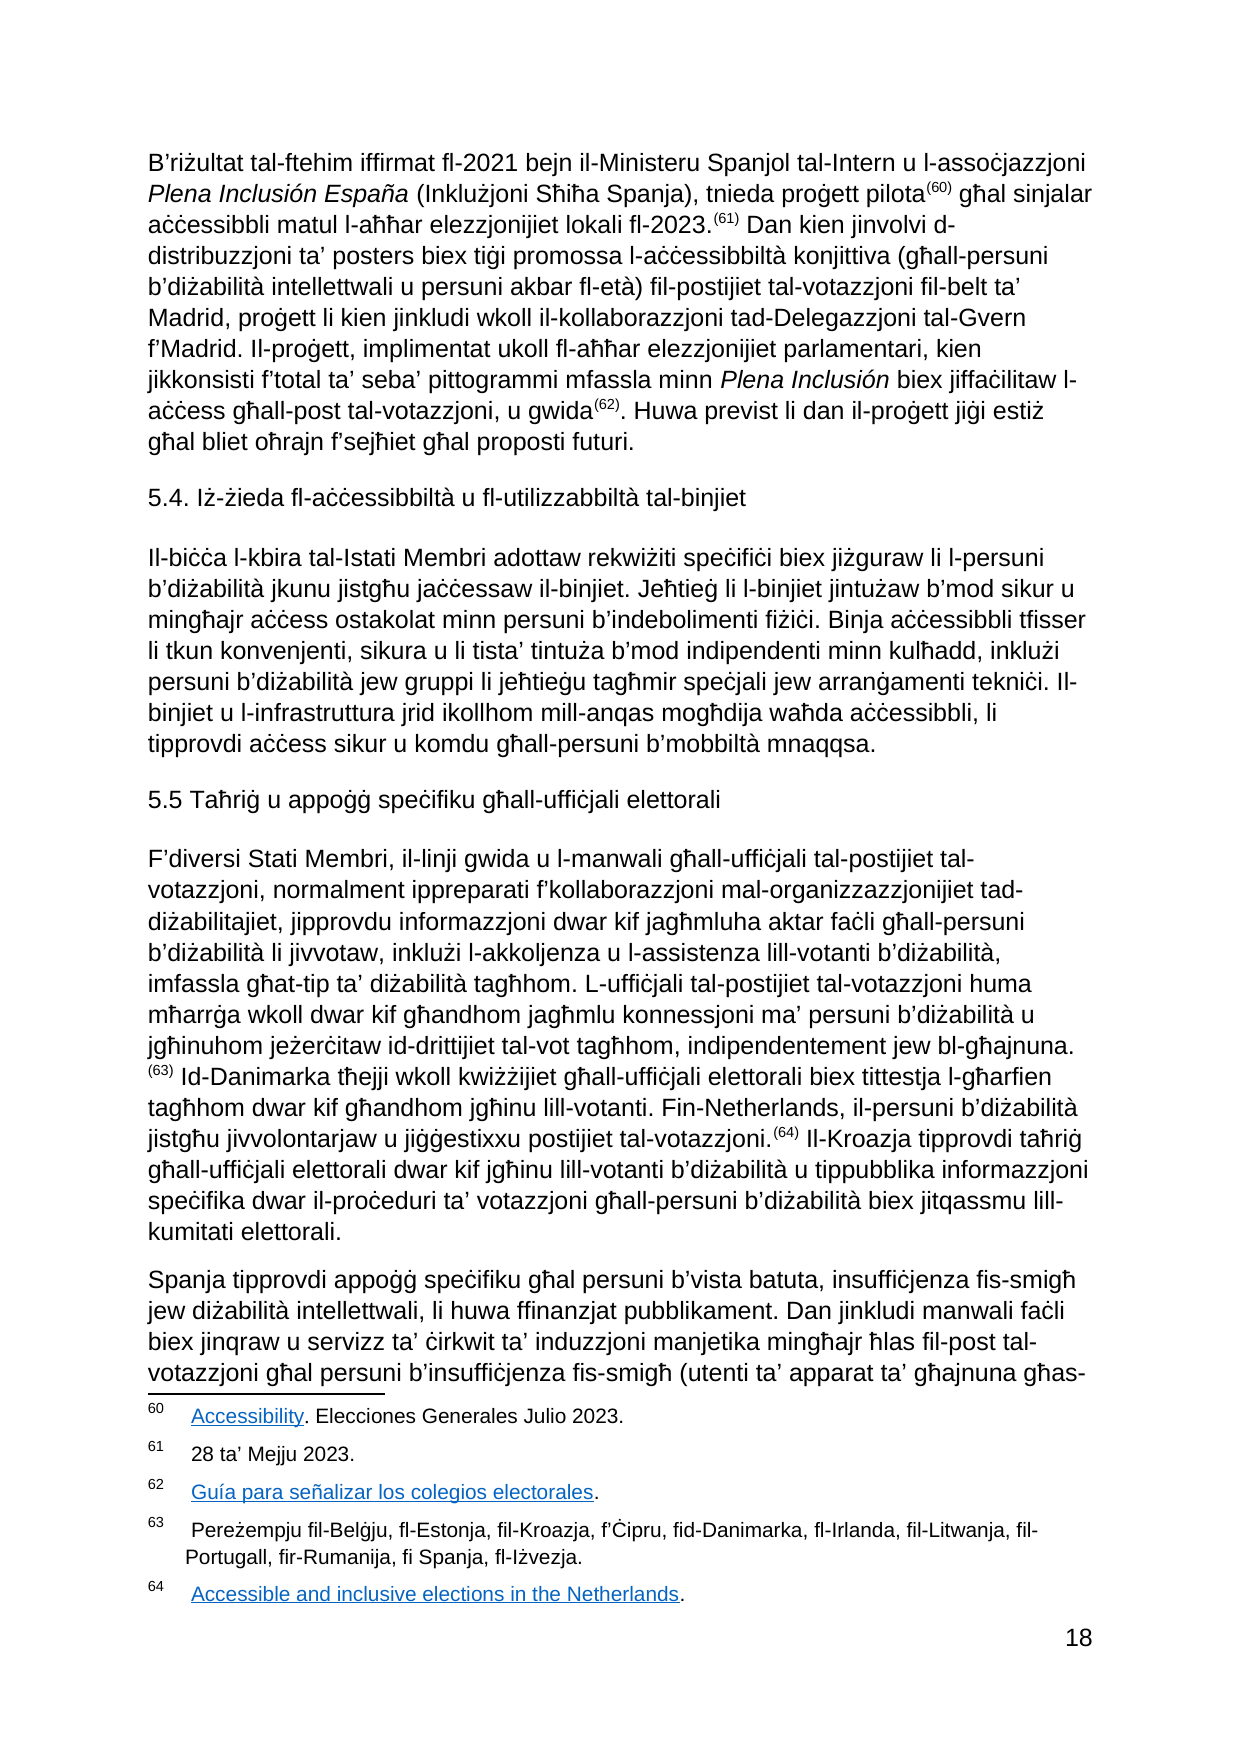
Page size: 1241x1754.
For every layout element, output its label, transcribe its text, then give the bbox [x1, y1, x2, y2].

text Il-biċċa l-kbira tal-Istati Membri adottaw rekwiżiti speċifiċi biex jiżguraw li l-persuni b’diżabilità jkunu jistgħu jaċċessaw il-binjiet. Jeħtieġ li l-binjiet jintużaw b’mod sikur u mingħajr aċċess ostakolat minn persuni b’indebolimenti fiżiċi. Binja aċċessibbli tfisser li tkun konvenjenti, sikura u li tista’ tintuża b’mod indipendenti minn kulħadd, inklużi persuni b’diżabilità jew gruppi li jeħtieġu tagħmir speċjali jew arranġamenti tekniċi. Il-binjiet u l-infrastruttura jrid ikollhom mill-anqas mogħdija waħda aċċessibbli, li tipprovdi aċċess sikur u komdu għall-persuni b’mobbiltà mnaqqsa. [148, 543, 1092, 758]
subtitle 5.5 Taħriġ u appoġġ speċifiku għall-uffiċjali elettorali [148, 785, 1092, 814]
text F’diversi Stati Membri, il-linji gwida u l-manwali għall-uffiċjali tal-postijiet tal-votazzjoni, normalment ippreparati f’kollaborazzjoni mal-organizzazzjonijiet tad-diżabilitajiet, jipprovdu informazzjoni dwar kif jagħmluha aktar faċli għall-persuni b’diżabilità li jivvotaw, inklużi l-akkoljenza u l-assistenza lill-votanti b’diżabilità, imfassla għat-tip ta’ diżabilità tagħhom. L-uffiċjali tal-postijiet tal-votazzjoni huma mħarrġa wkoll dwar kif għandhom jagħmlu konnessjoni ma’ persuni b’diżabilità u jgħinuhom jeżerċitaw id-drittijiet tal-vot tagħhom, indipendentement jew bl-għajnuna.() Id-Danimarka tħejji wkoll kwiżżijiet għall-uffiċjali elettorali biex tittestja l-għarfien tagħhom dwar kif għandhom jgħinu lill-votanti. Fin-Netherlands, il-persuni b’diżabilità jistgħu jivvolontarjaw u jiġġestixxu postijiet tal-votazzjoni.() Il-Kroazja tipprovdi taħriġ għall-uffiċjali elettorali dwar kif jgħinu lill-votanti b’diżabilità u tippubblika informazzjoni speċifika dwar il-proċeduri ta’ votazzjoni għall-persuni b’diżabilità biex jitqassmu lill-kumitati elettorali. [148, 844, 1092, 1246]
subtitle 5.4. Iż-żieda fl-aċċessibbiltà u fl-utilizzabbiltà tal-binjiet [148, 483, 1092, 512]
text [148, 1264, 1092, 1386]
text B’riżultat tal-ftehim iffirmat fl-2021 bejn il-Ministeru Spanjol tal-Intern u l-assoċjazzjoni Plena Inclusión España (Inklużjoni Sħiħa Spanja), tnieda proġett pilota() għal sinjalar aċċessibbli matul l-aħħar elezzjonijiet lokali fl-2023.() Dan kien jinvolvi d-distribuzzjoni ta’ posters biex tiġi promossa l-aċċessibbiltà konjittiva (għall-persuni b’diżabilità intellettwali u persuni akbar fl-età) fil-postijiet tal-votazzjoni fil-belt ta’ Madrid, proġett li kien jinkludi wkoll il-kollaborazzjoni tad-Delegazzjoni tal-Gvern f’Madrid. Il-proġett, implimentat ukoll fl-aħħar elezzjonijiet parlamentari, kien jikkonsisti f’total ta’ seba’ pittogrammi mfassla minn Plena Inclusión biex jiffaċilitaw l-aċċess għall-post tal-votazzjoni, u gwida(). Huwa previst li dan il-proġett jiġi estiż għal bliet oħrajn f’sejħiet għal proposti futuri. [148, 148, 1092, 456]
